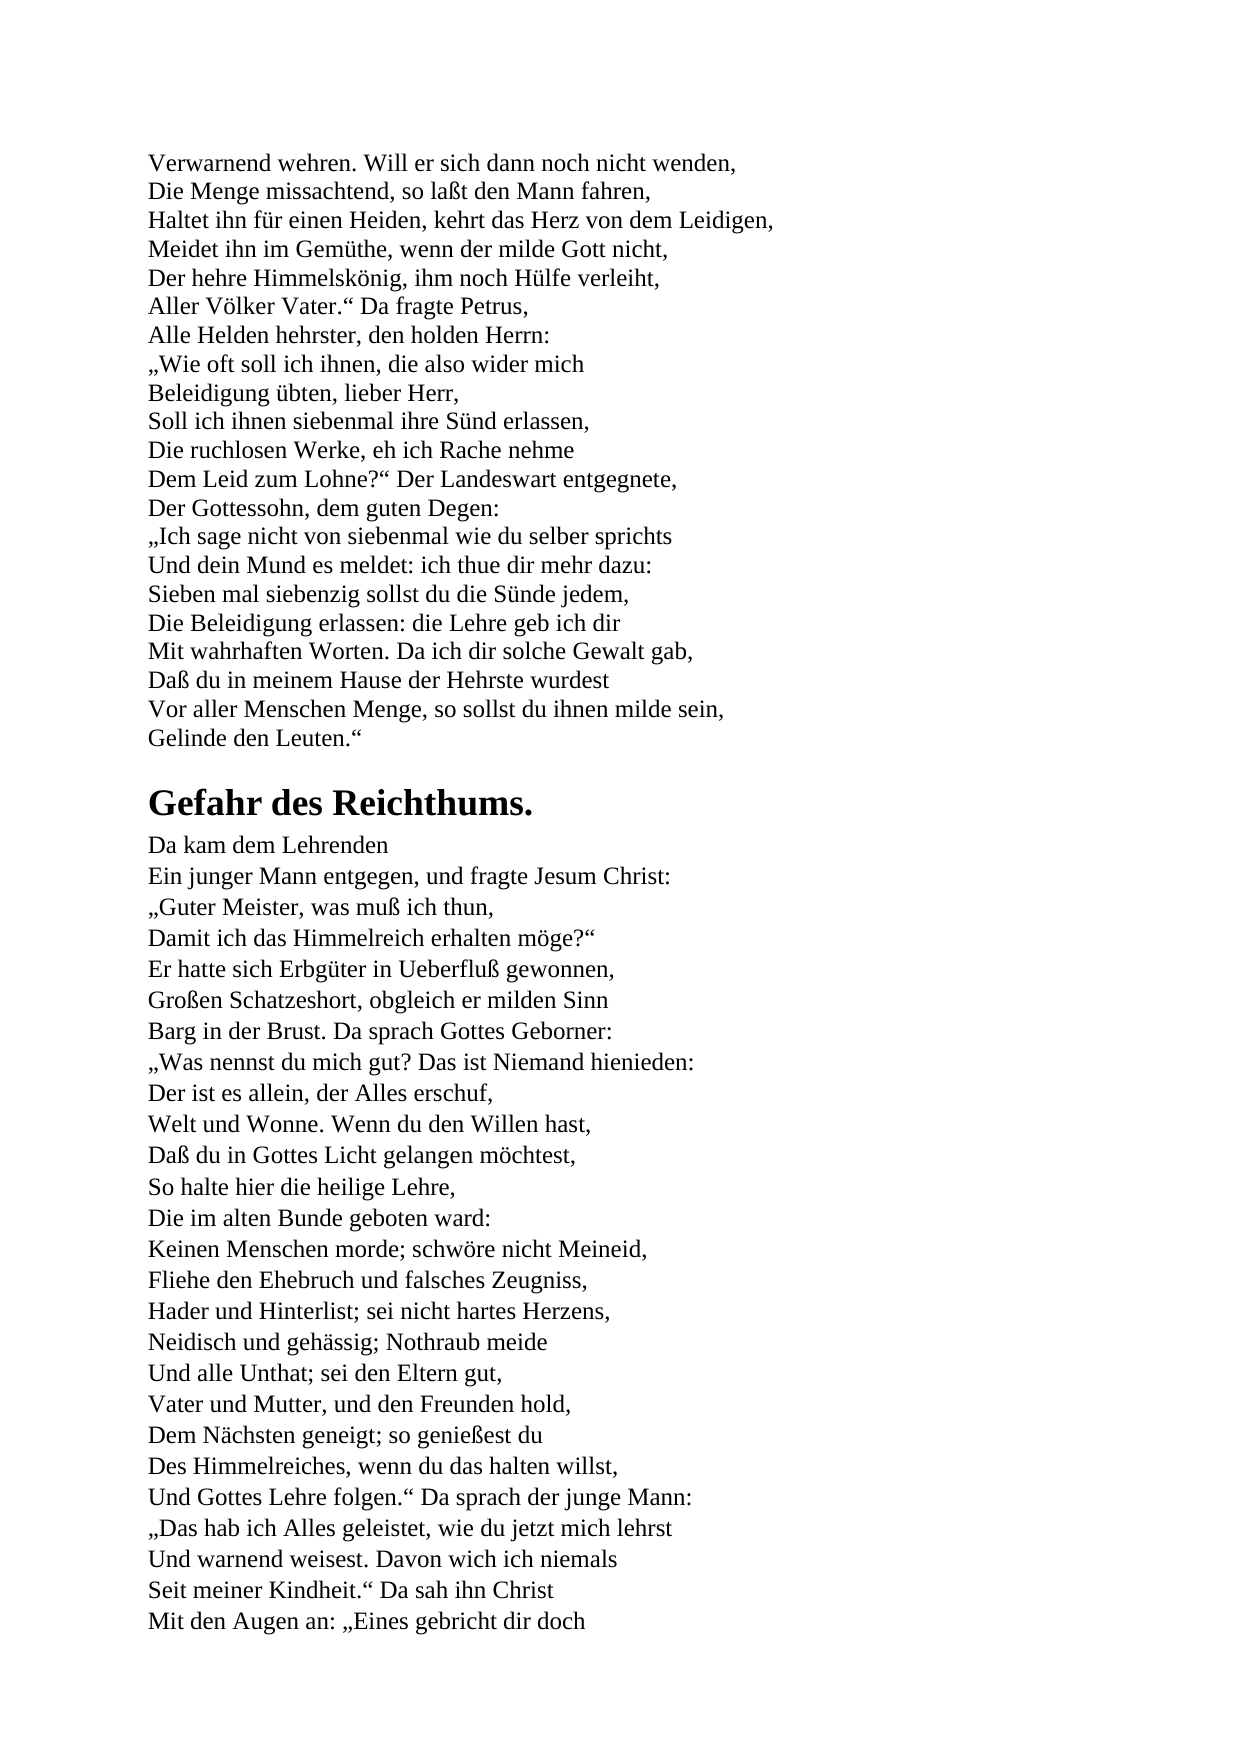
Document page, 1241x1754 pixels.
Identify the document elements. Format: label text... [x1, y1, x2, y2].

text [148, 148, 1093, 751]
subtitle Gefahr des Reichthums. [148, 781, 1093, 824]
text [148, 830, 1093, 1635]
